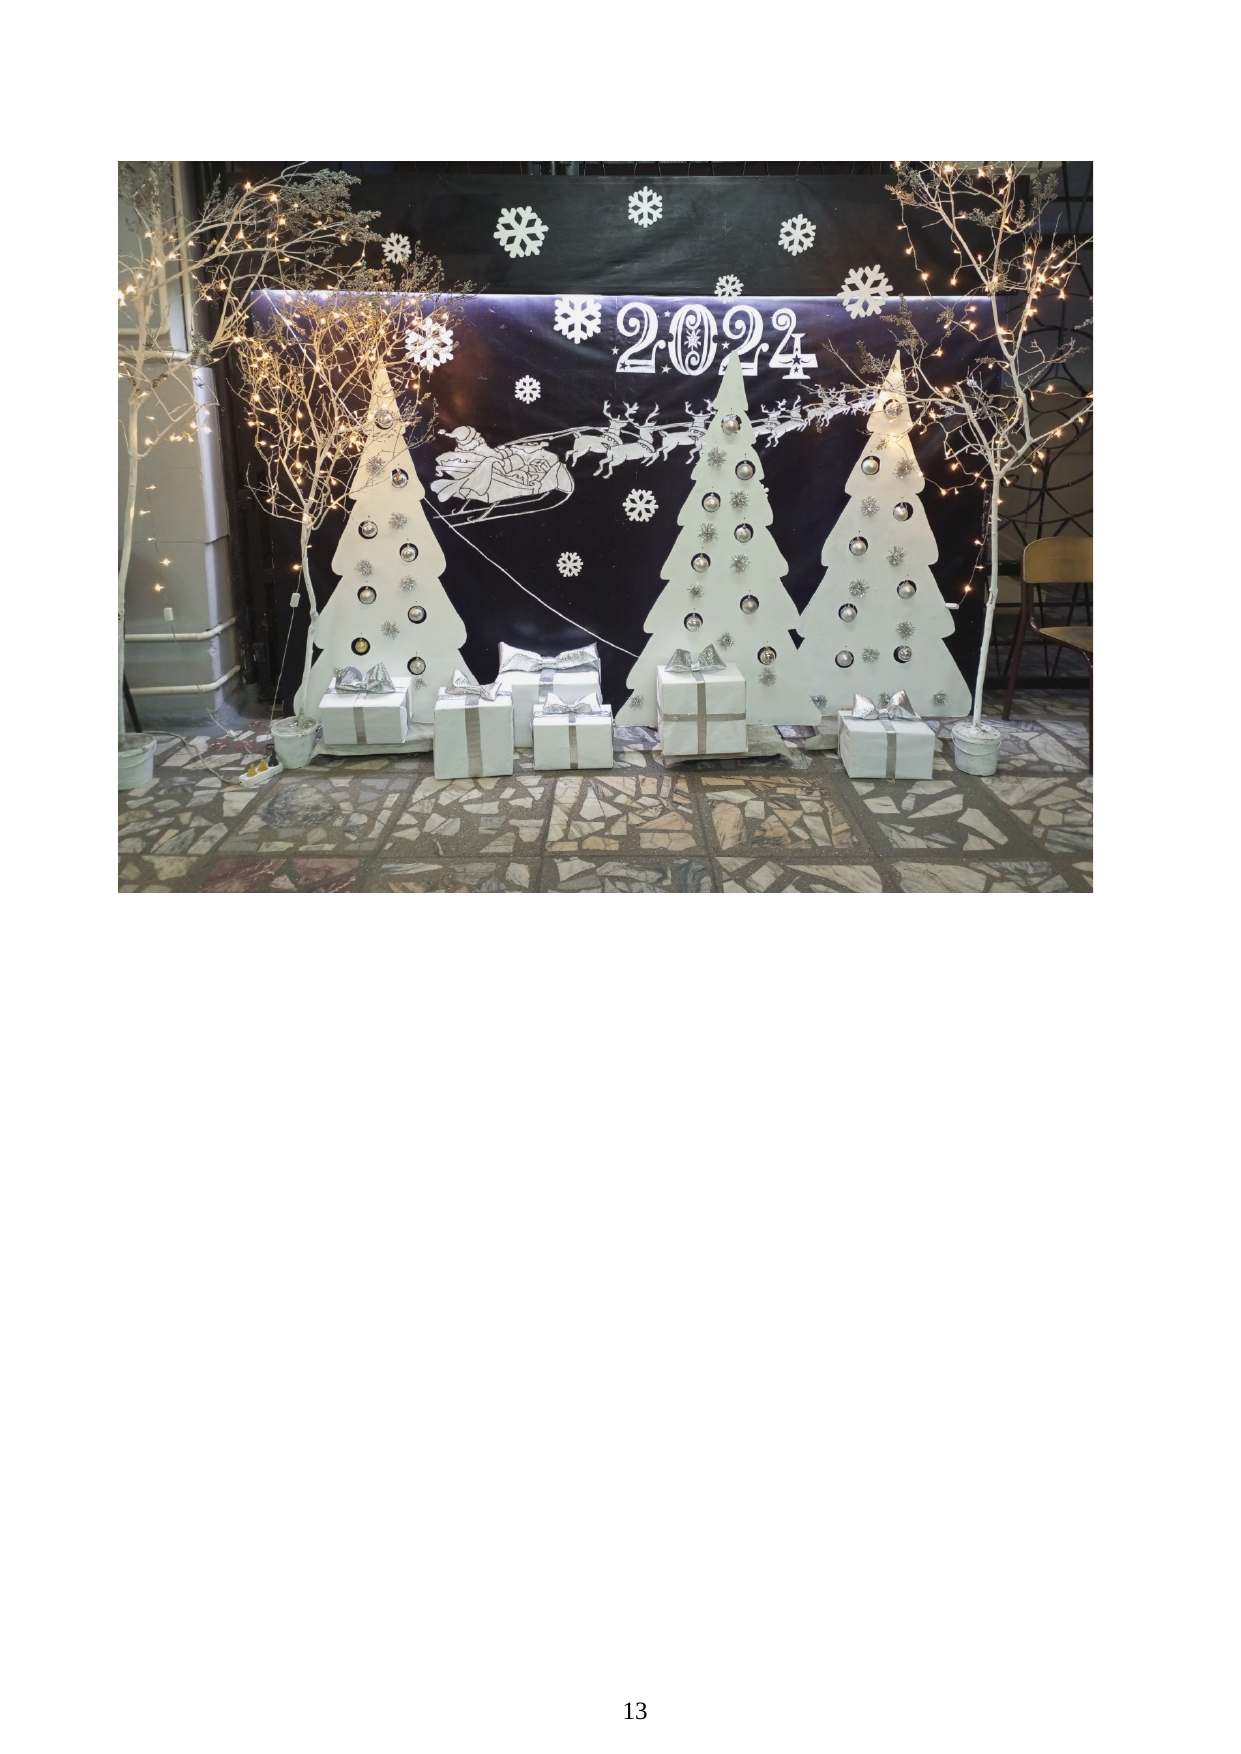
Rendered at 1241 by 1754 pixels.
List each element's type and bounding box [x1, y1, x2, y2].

picture [118, 161, 1094, 893]
